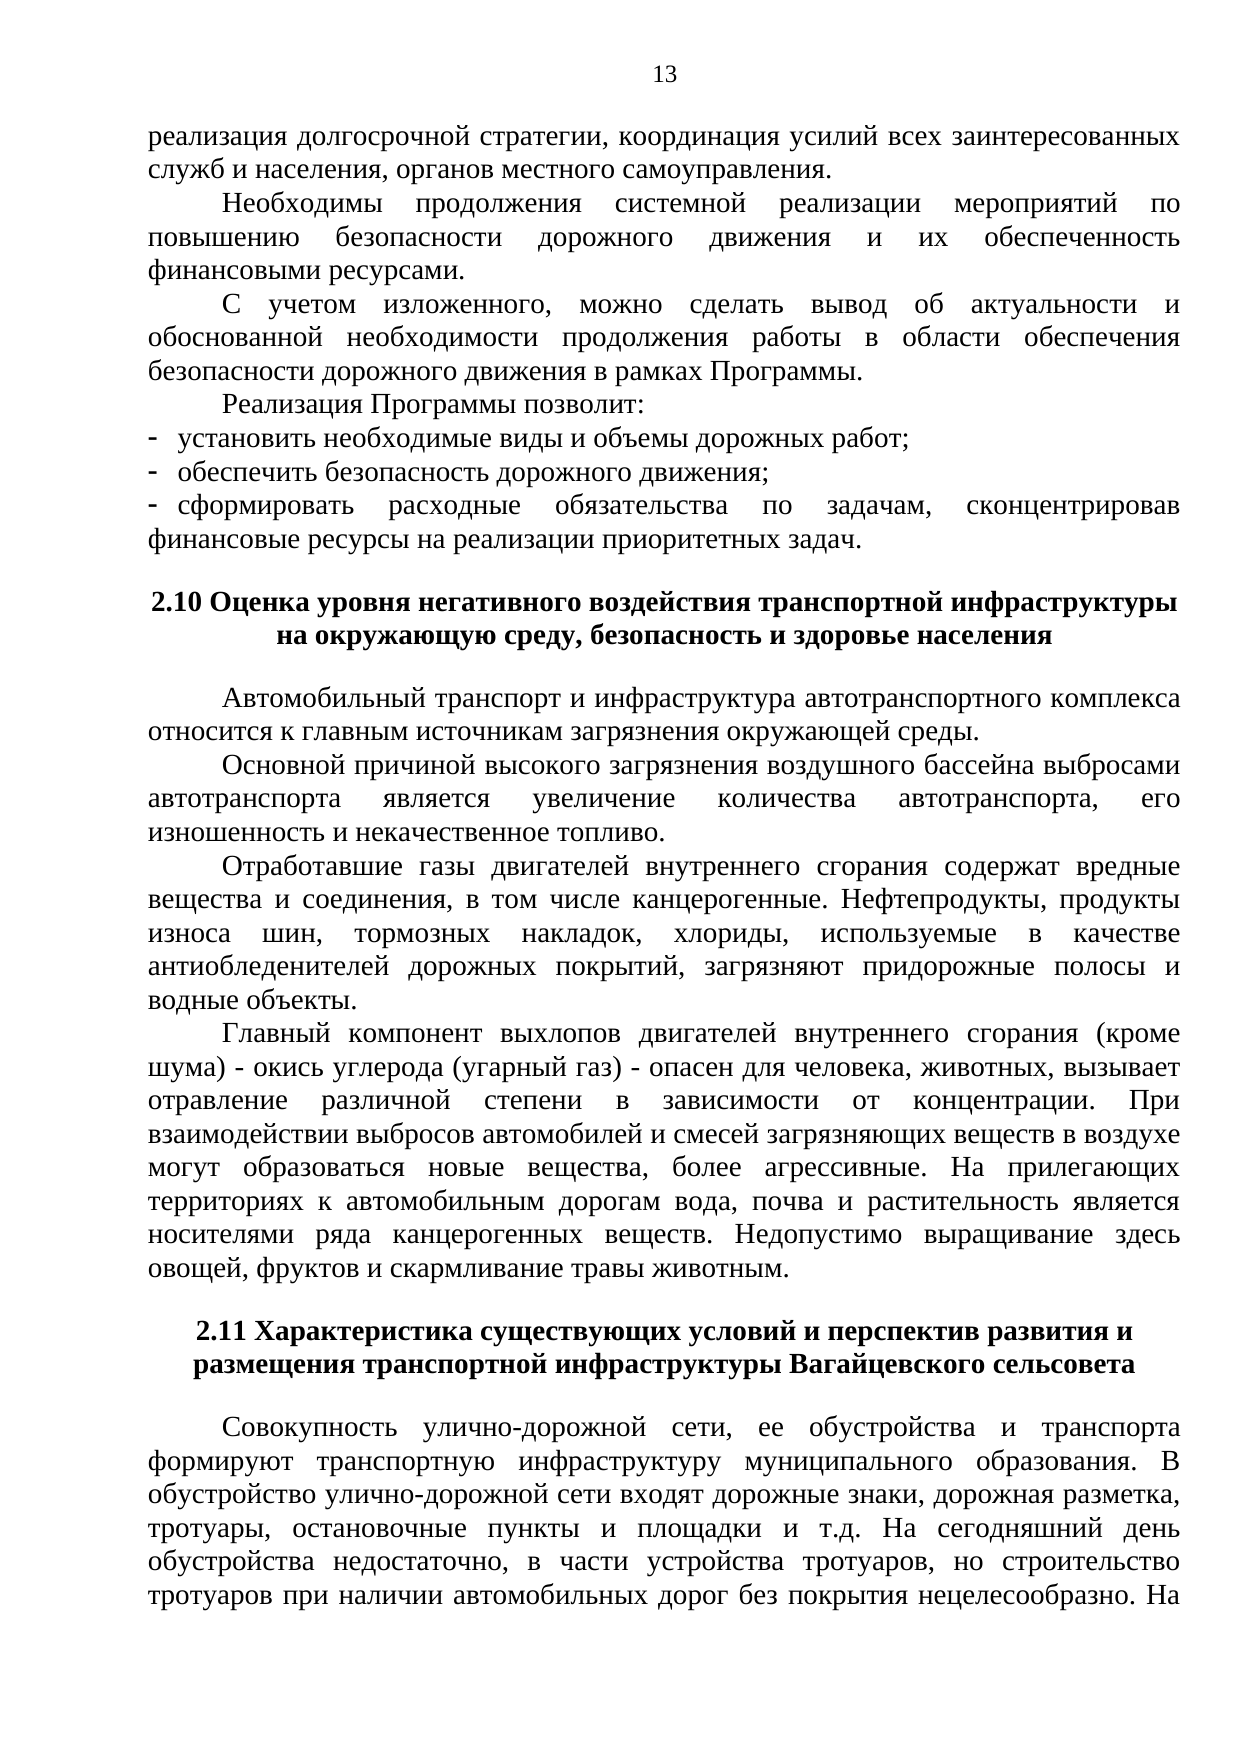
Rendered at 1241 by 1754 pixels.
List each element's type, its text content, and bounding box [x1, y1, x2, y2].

text Отработавшие газы двигателей внутреннего сгорания содержат вредные вещества и соединения, в том числе канцерогенные. Нефтепродукты, продукты износа шин, тормозных накладок, хлориды, используемые в качестве антиобледенителей дорожных покрытий, загрязняют придорожные полосы и водные объекты. [148, 848, 1181, 1015]
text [148, 1409, 1181, 1610]
list обеспечить безопасность дорожного движения; [148, 454, 1181, 487]
text 2.10 Оценка уровня негативного воздействия транспортной инфраструктуры на окружающую среду, безопасность и здоровье населения [148, 584, 1181, 651]
text Главный компонент выхлопов двигателей внутреннего сгорания (кроме шума) - окись углерода (угарный газ) - опасен для человека, животных, вызывает отравление различной степени в зависимости от концентрации. При взаимодействии выбросов автомобилей и смесей загрязняющих веществ в воздухе могут образоваться новые вещества, более агрессивные. На прилегающих территориях к автомобильным дорогам вода, почва и растительность является носителями ряда канцерогенных веществ. Недопустимо выращивание здесь овощей, фруктов и скармливание травы животным. [148, 1015, 1181, 1284]
text Основной причиной высокого загрязнения воздушного бассейна выбросами автотранспорта является увеличение количества автотранспорта, его изношенность и некачественное топливо. [148, 747, 1181, 848]
list сформировать расходные обязательства по задачам, сконцентрировав финансовые ресурсы на реализации приоритетных задач. [148, 487, 1181, 554]
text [148, 118, 1181, 185]
text Необходимы продолжения системной реализации мероприятий по повышению безопасности дорожного движения и их обеспеченность финансовыми ресурсами. [148, 185, 1181, 286]
text С учетом изложенного, можно сделать вывод об актуальности и обоснованной необходимости продолжения работы в области обеспечения безопасности дорожного движения в рамках Программы. [148, 286, 1181, 386]
text Реализация Программы позволит: [148, 386, 1181, 420]
text Автомобильный транспорт и инфраструктура автотранспортного комплекса относится к главным источникам загрязнения окружающей среды. [148, 680, 1181, 747]
list установить необходимые виды и объемы дорожных работ; [148, 420, 1181, 454]
text 2.11 Характеристика существующих условий и перспектив развития и размещения транспортной инфраструктуры Вагайцевского сельсовета [148, 1313, 1181, 1380]
